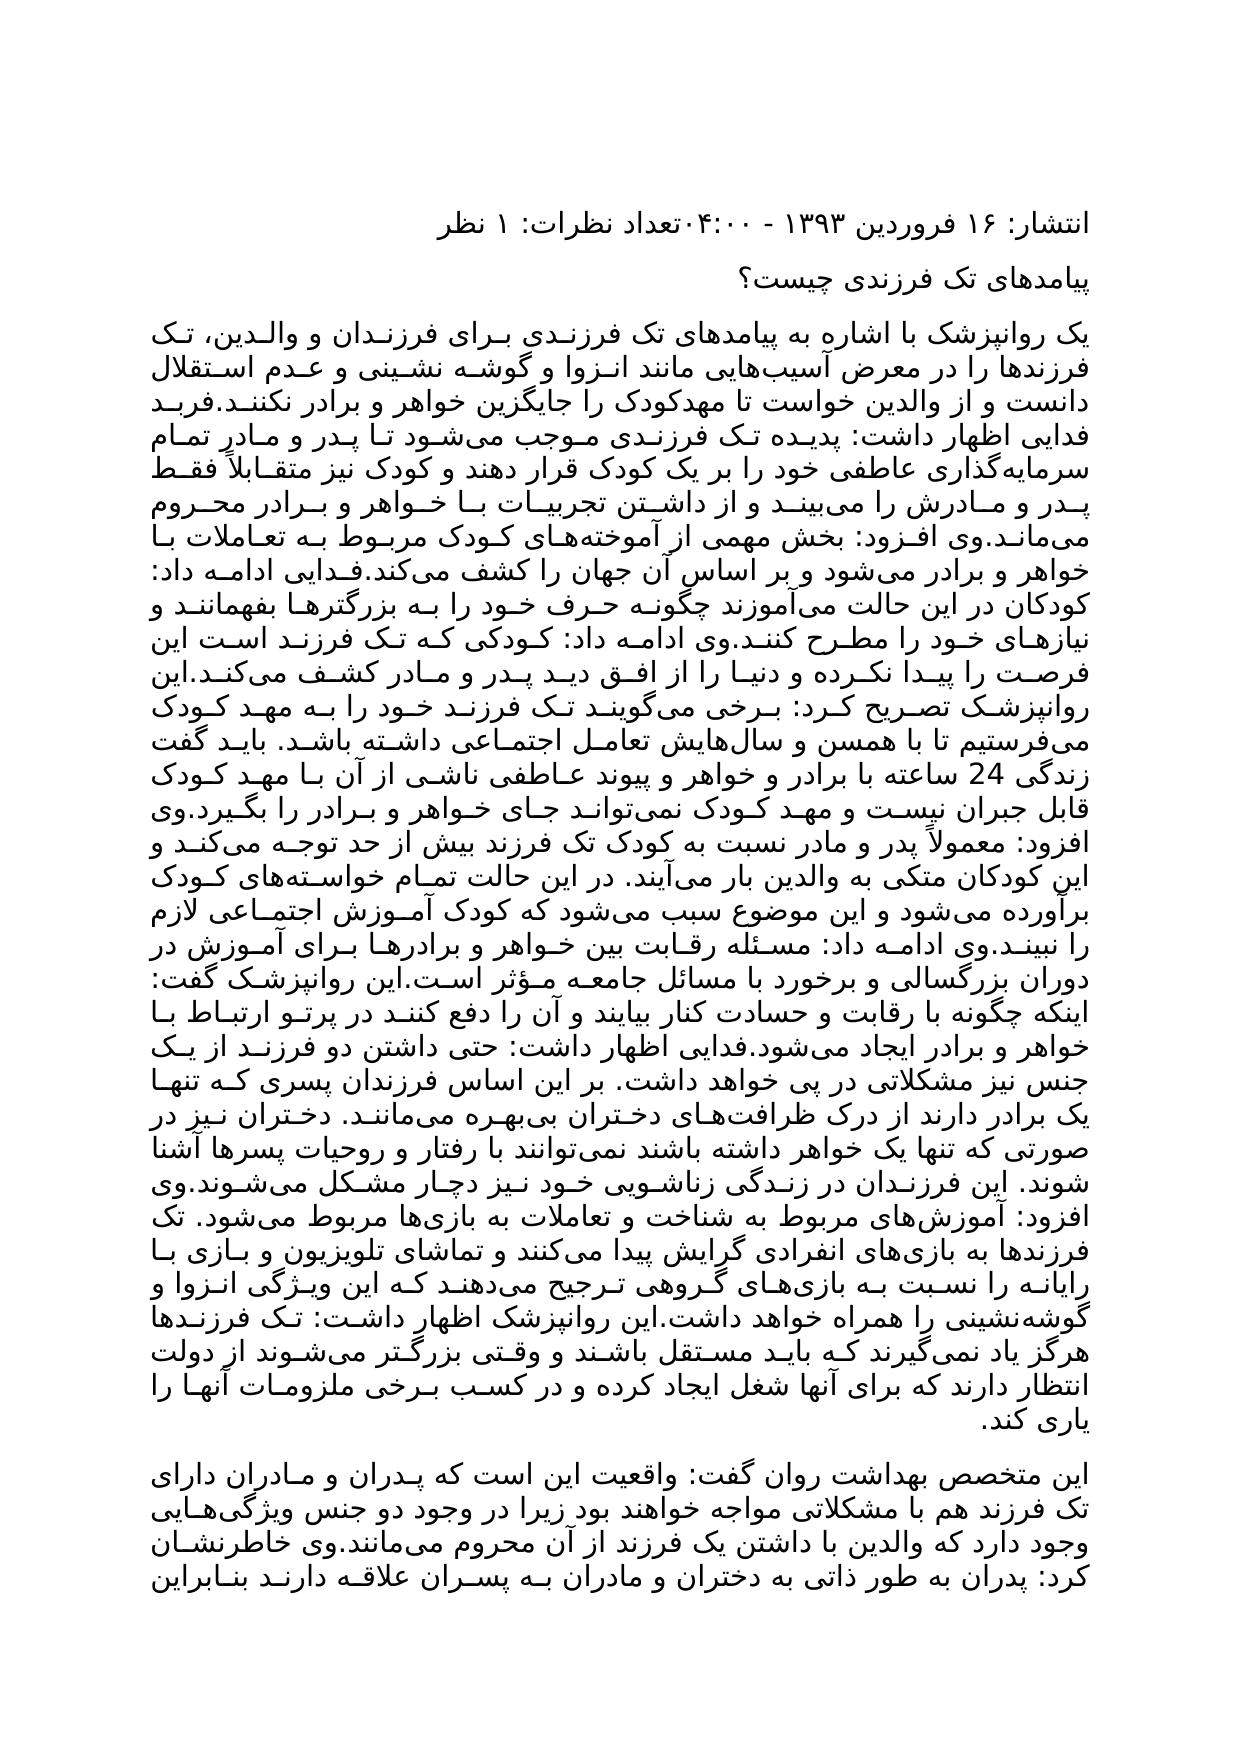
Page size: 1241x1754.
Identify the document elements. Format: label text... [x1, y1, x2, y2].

text یک روانپزشک با اشاره به پیامدهای تک فرزندی برای فرزندان و والدین، تک فرزندها را در معرض آسیب‌هایی مانند انزوا و گوشه نشینی و عدم استقلال دانست و از والدین خواست تا مهدکودک را جایگزین خواهر و برادر نکنند.فربد فدایی اظهار داشت: پدیده تک فرزندی موجب می‌شود تا پدر و مادر تمام سرمایه‌گذاری عاطفی خود را بر یک کودک قرار دهند و کودک نیز متقابلاً فقط پدر و مادرش را می‌بیند و از داشتن تجربیات با خواهر و برادر محروم می‌ماند.وی افزود: بخش مهمی از آموخته‌های کودک مربوط به تعاملات با خواهر و برادر می‌شود و بر اساس آن جهان را کشف می‌کند.فدایی ادامه داد: کودکان در این حالت می‌آموزند چگونه حرف خود را به بزرگترها بفهمانند و نیازهای خود را مطرح کنند.وی ادامه داد: کودکی که تک فرزند است این فرصت را پیدا نکرده و دنیا را از افق دید پدر و مادر کشف می‌کند.این روانپزشک تصریح کرد: برخی می‌گویند تک فرزند خود را به مهد کودک می‌فرستیم تا با همسن و سال‌هایش تعامل اجتماعی داشته باشد. باید گفت زندگی 24 ساعته با برادر و خواهر و پیوند عاطفی ناشی از آن با مهد کودک قابل جبران نیست و مهد کودک نمی‌تواند جای خواهر و برادر را بگیرد.وی افزود: معمولاً پدر و مادر نسبت به کودک تک فرزند بیش از حد توجه می‌کند و این کودکان متکی به والدین بار می‌آیند. در این حالت تمام خواسته‌های کودک برآورده می‌شود و این موضوع سبب می‌شود که کودک آموزش اجتماعی لازم را نبیند.وی ادامه داد: مسئله رقابت بین خواهر و برادرها برای آموزش در دوران بزرگسالی و برخورد با مسائل جامعه مؤثر است.این روانپزشک گفت: اینکه چگونه با رقابت و حسادت کنار بیایند و آن را دفع کنند در پرتو ارتباط با خواهر و برادر ایجاد می‌شود.فدایی اظهار داشت: حتی داشتن دو فرزند از یک جنس نیز مشکلاتی در پی خواهد داشت. بر این اساس فرزندان پسری که تنها یک برادر دارند از درک ظرافت‌های دختران بی‌بهره می‌مانند. دختران نیز در صورتی که تنها یک خواهر داشته باشند نمی‌توانند با رفتار و روحیات پسرها آشنا شوند. این فرزندان در زندگی زناشویی خود نیز دچار مشکل می‌شوند.وی افزود: آموزش‌های مربوط به شناخت و تعاملات به بازی‌ها مربوط می‌شود. تک فرزندها به بازی‌های انفرادی گرایش پیدا می‌کنند و تماشای تلویزیون و بازی با رایانه را نسبت به بازی‌های گروهی ترجیح می‌دهند که این ویژگی انزوا و گوشه‌نشینی را همراه خواهد داشت.این روانپزشک اظهار داشت: تک فرزندها هرگز یاد نمی‌گیرند که باید مستقل باشند و وقتی بزرگتر می‌شوند از دولت انتظار دارند که برای آنها شغل ایجاد کرده و در کسب برخی ملزومات آنها را یاری کند. [150, 316, 1090, 1437]
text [150, 1457, 1090, 1593]
text انتشار: ۱۶ فروردين ۱۳۹۳ - ۰۴:۰۰تعداد نظرات: ۱ نظر [150, 206, 1090, 240]
text پیامدهای تک فرزندی چیست؟ [150, 261, 1090, 295]
